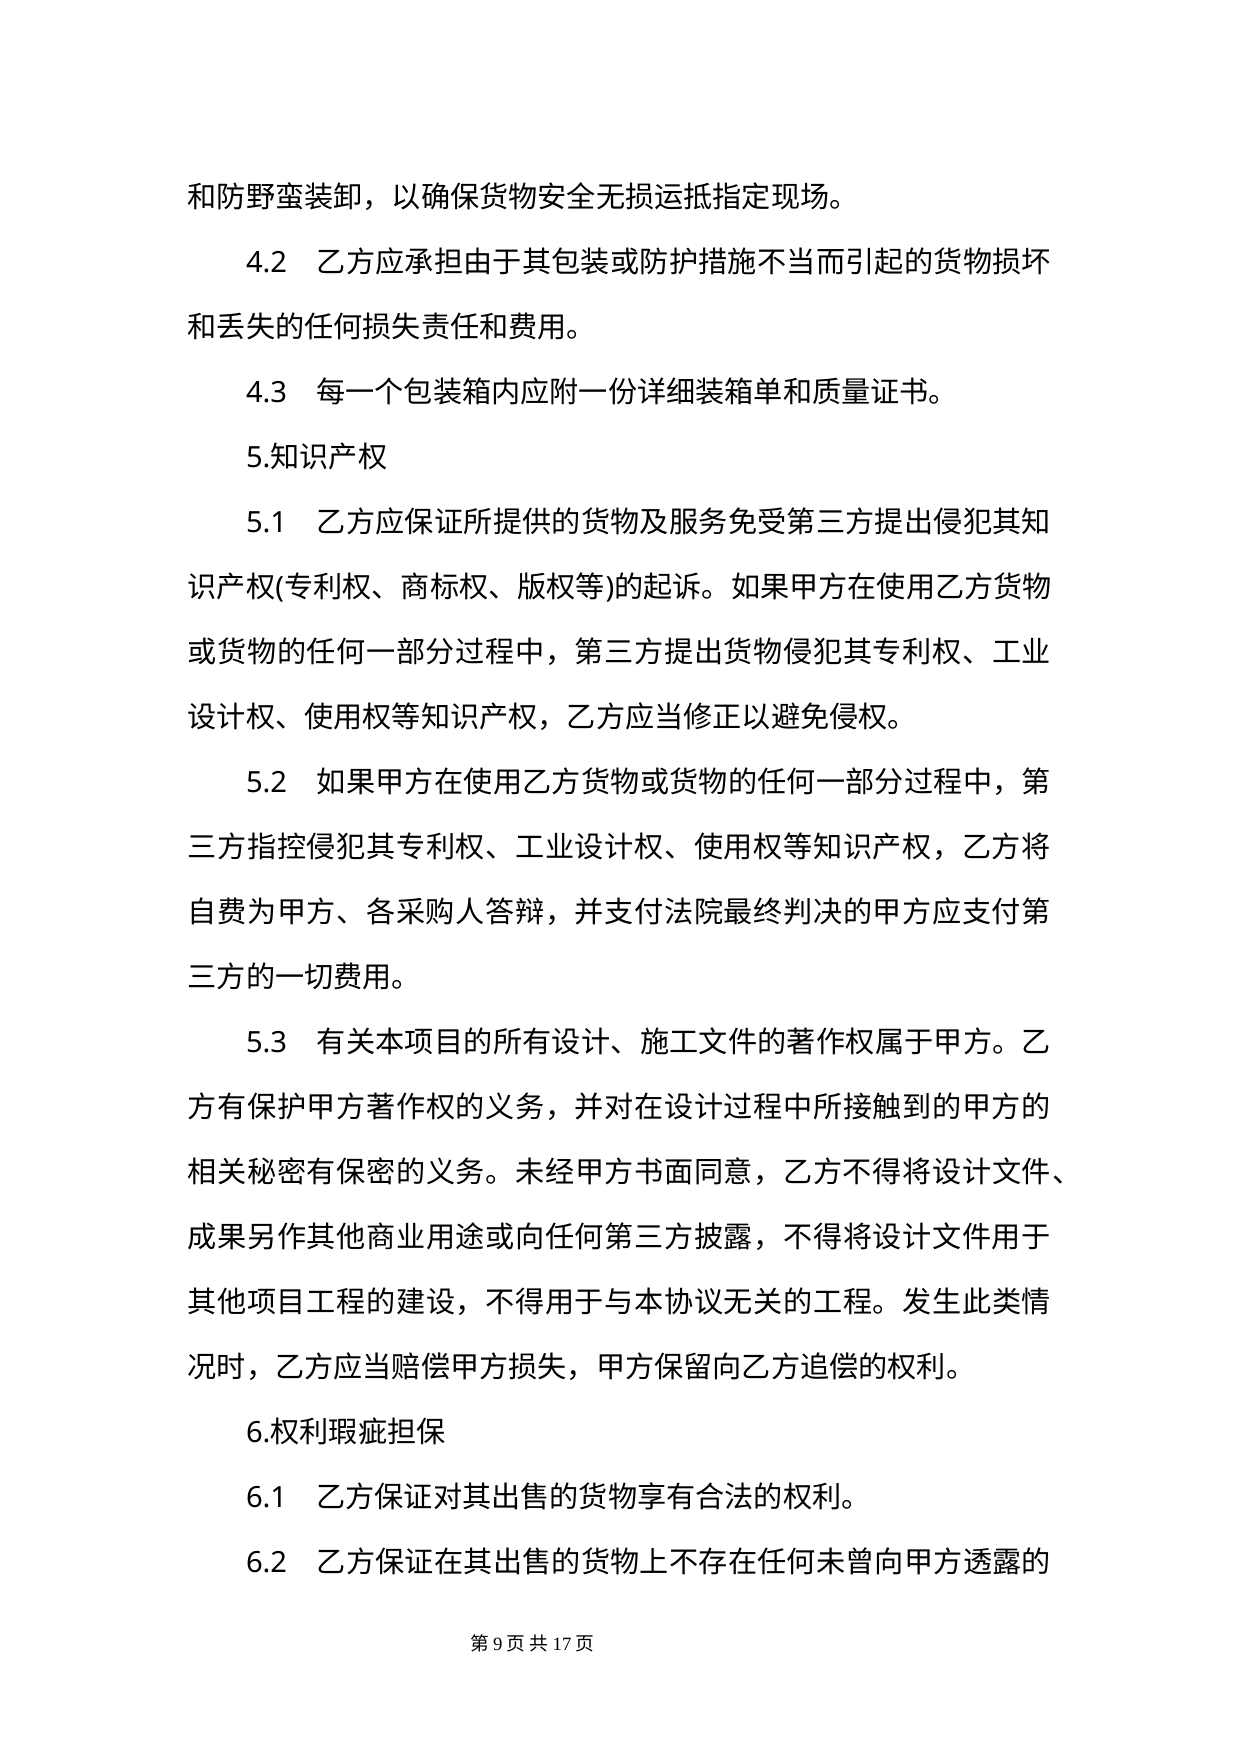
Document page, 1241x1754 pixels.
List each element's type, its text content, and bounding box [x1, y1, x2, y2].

text 4.3 每一个包装箱内应附一份详细装箱单和质量证书。 [187, 357, 1053, 422]
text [187, 1527, 1053, 1592]
text 5.1 乙方应保证所提供的货物及服务免受第三方提出侵犯其知识产权(专利权、商标权、版权等)的起诉。如果甲方在使用乙方货物或货物的任何一部分过程中，第三方提出货物侵犯其专利权、工业设计权、使用权等知识产权，乙方应当修正以避免侵权。 [187, 487, 1053, 747]
text 6.1 乙方保证对其出售的货物享有合法的权利。 [187, 1462, 1053, 1527]
text 5.3 有关本项目的所有设计、施工文件的著作权属于甲方。乙方有保护甲方著作权的义务，并对在设计过程中所接触到的甲方的相关秘密有保密的义务。未经甲方书面同意，乙方不得将设计文件、成果另作其他商业用途或向任何第三方披露，不得将设计文件用于其他项目工程的建设，不得用于与本协议无关的工程。发生此类情况时，乙方应当赔偿甲方损失，甲方保留向乙方追偿的权利。 [187, 1007, 1053, 1397]
text 5.知识产权 [187, 422, 1053, 487]
text 5.2 如果甲方在使用乙方货物或货物的任何一部分过程中，第三方指控侵犯其专利权、工业设计权、使用权等知识产权，乙方将自费为甲方、各采购人答辩，并支付法院最终判决的甲方应支付第三方的一切费用。 [187, 747, 1053, 1007]
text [187, 162, 1053, 227]
text 6.权利瑕疵担保 [187, 1397, 1053, 1462]
text 4.2 乙方应承担由于其包装或防护措施不当而引起的货物损坏和丢失的任何损失责任和费用。 [187, 227, 1053, 357]
